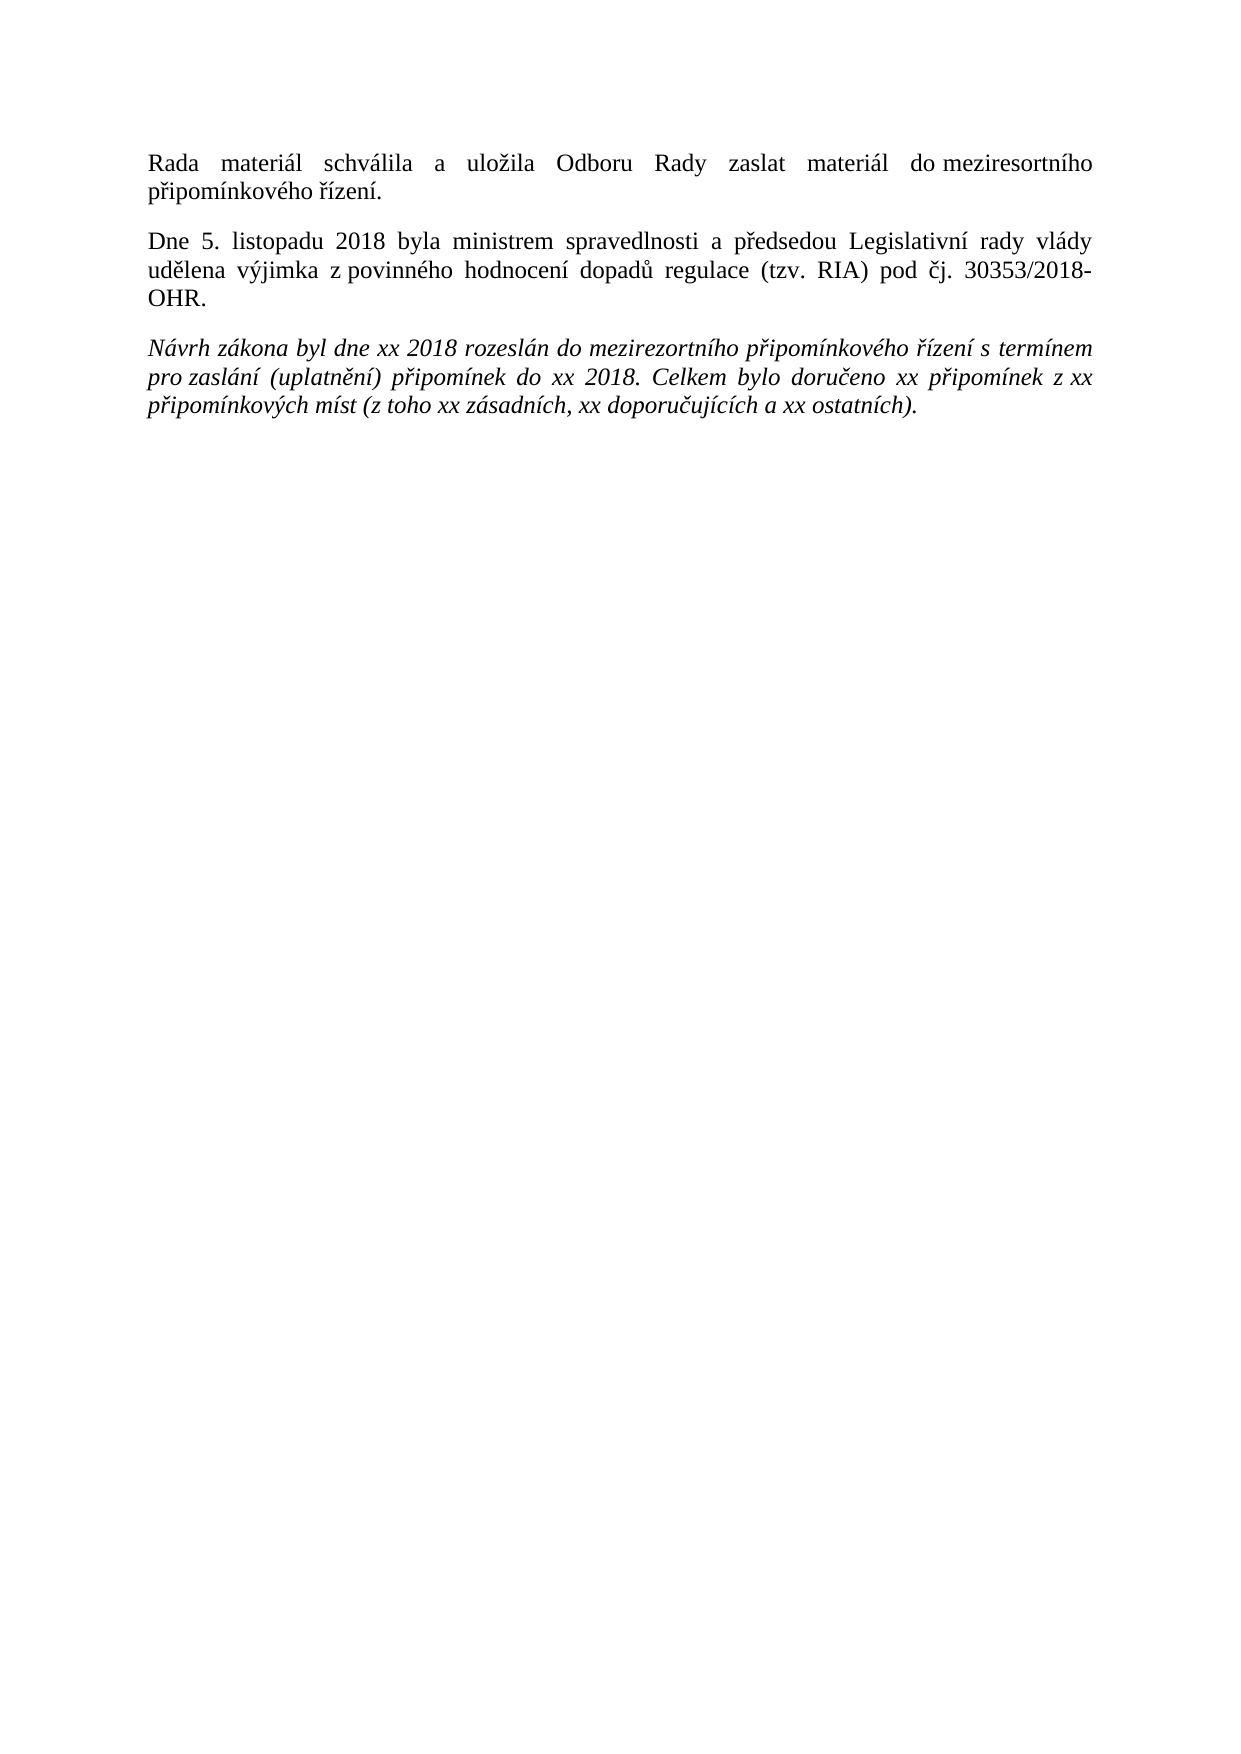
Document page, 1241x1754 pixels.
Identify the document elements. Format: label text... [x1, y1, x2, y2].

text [148, 148, 1093, 205]
text Návrh zákona byl dne xx 2018 rozeslán do mezirezortního připomínkového řízení s termínem pro zaslání (uplatnění) připomínek do xx 2018. Celkem bylo doručeno xx připomínek z xx připomínkových míst (z toho xx zásadních, xx doporučujících a xx ostatních). [148, 333, 1093, 419]
text Dne 5. listopadu 2018 byla ministrem spravedlnosti a předsedou Legislativní rady vlády udělena výjimka z povinného hodnocení dopadů regulace (tzv. RIA) pod čj. 30353/2018-OHR. [148, 226, 1093, 312]
